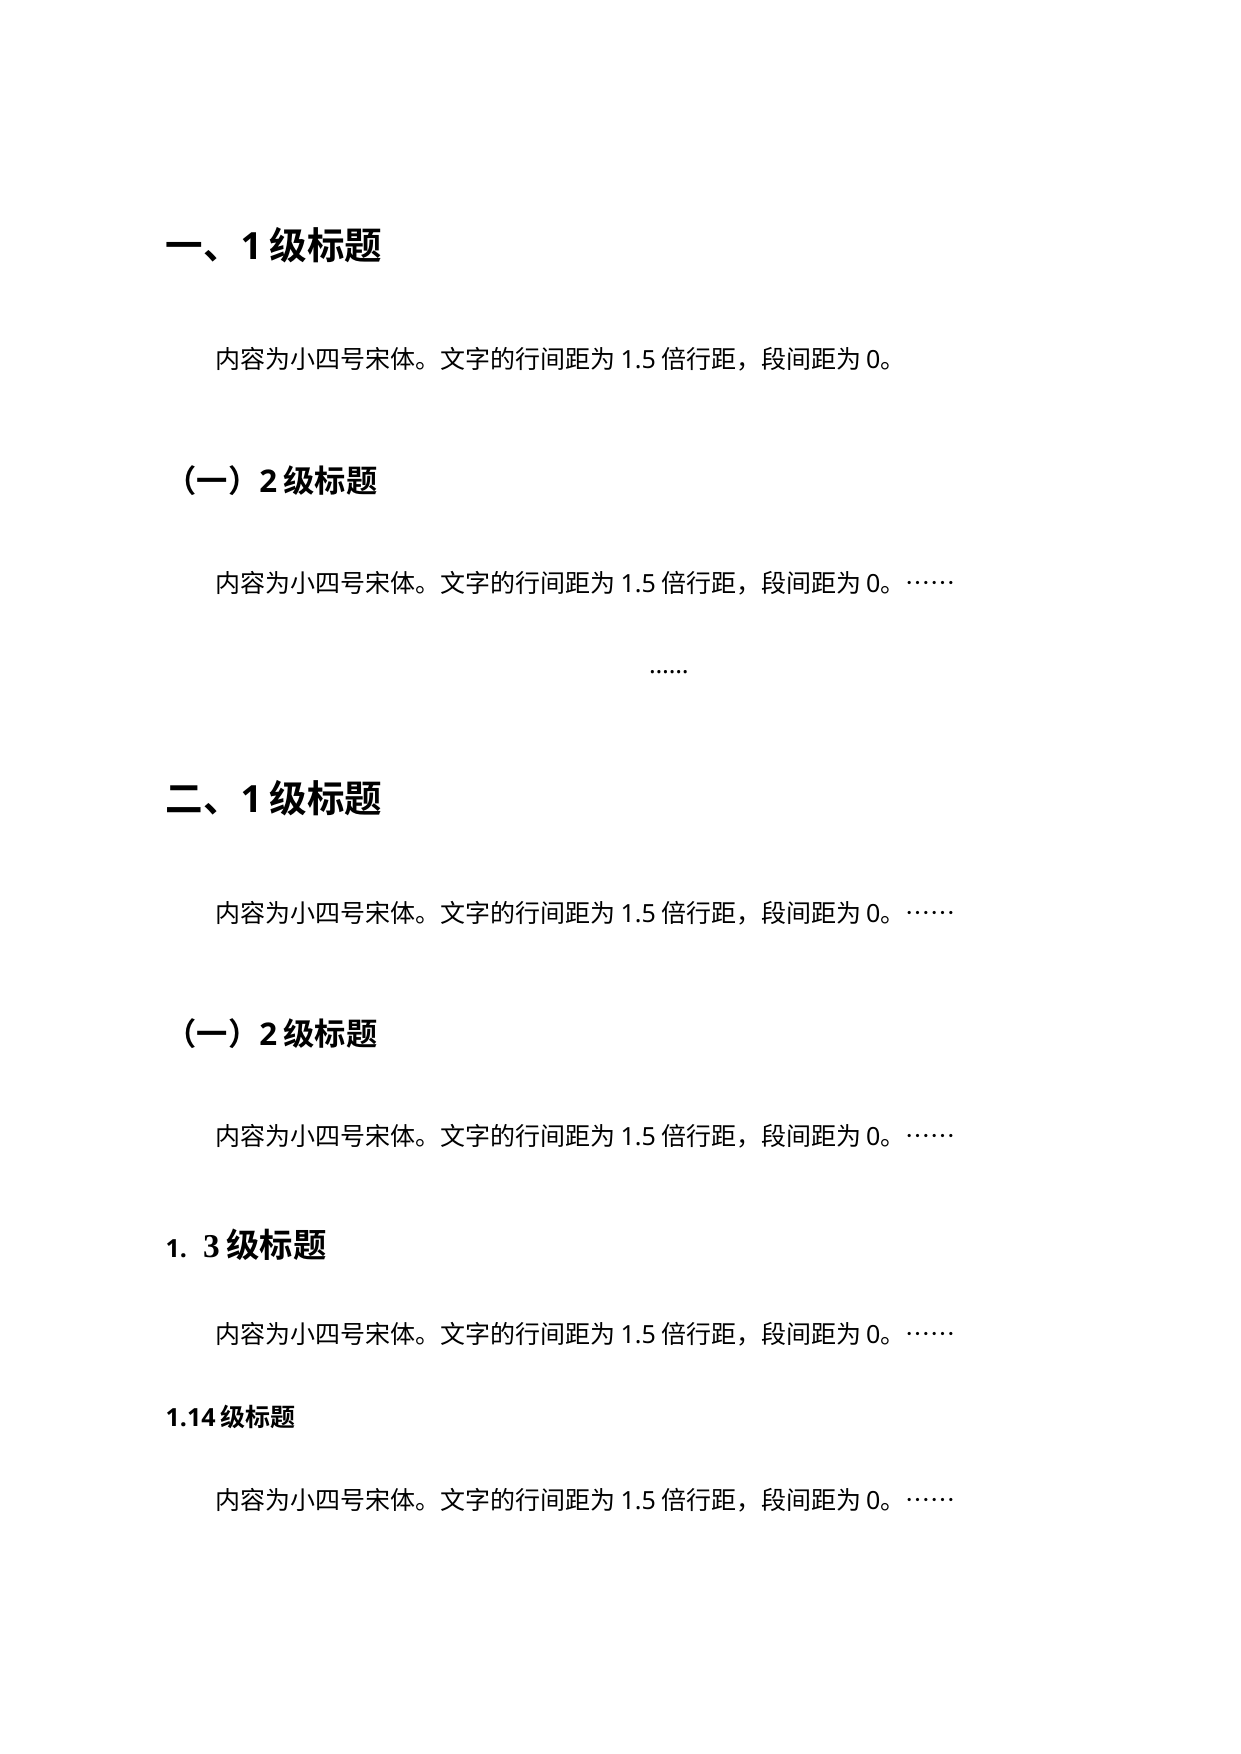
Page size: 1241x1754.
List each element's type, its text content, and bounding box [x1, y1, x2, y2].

text 内容为小四号宋体。文字的行间距为1.5倍行距，段间距为0。…… [165, 1300, 1122, 1365]
subtitle （一） [165, 446, 1122, 511]
text 内容为小四号宋体。文字的行间距为1.5倍行距，段间距为0。…… [165, 879, 1122, 944]
text 1.14级标题 [165, 1383, 1122, 1448]
text …… [165, 632, 1122, 697]
subtitle 一、 [165, 211, 1122, 276]
subtitle 二、 [165, 764, 1122, 829]
subtitle （一） [165, 999, 1122, 1064]
text 内容为小四号宋体。文字的行间距为1.5倍行距，段间距为0。…… [165, 1102, 1122, 1167]
text 内容为小四号宋体。文字的行间距为1.5倍行距，段间距为0。 [165, 326, 1122, 391]
text 内容为小四号宋体。文字的行间距为1.5倍行距，段间距为0。…… [165, 1466, 1122, 1531]
text 内容为小四号宋体。文字的行间距为1.5倍行距，段间距为0。…… [165, 549, 1122, 614]
